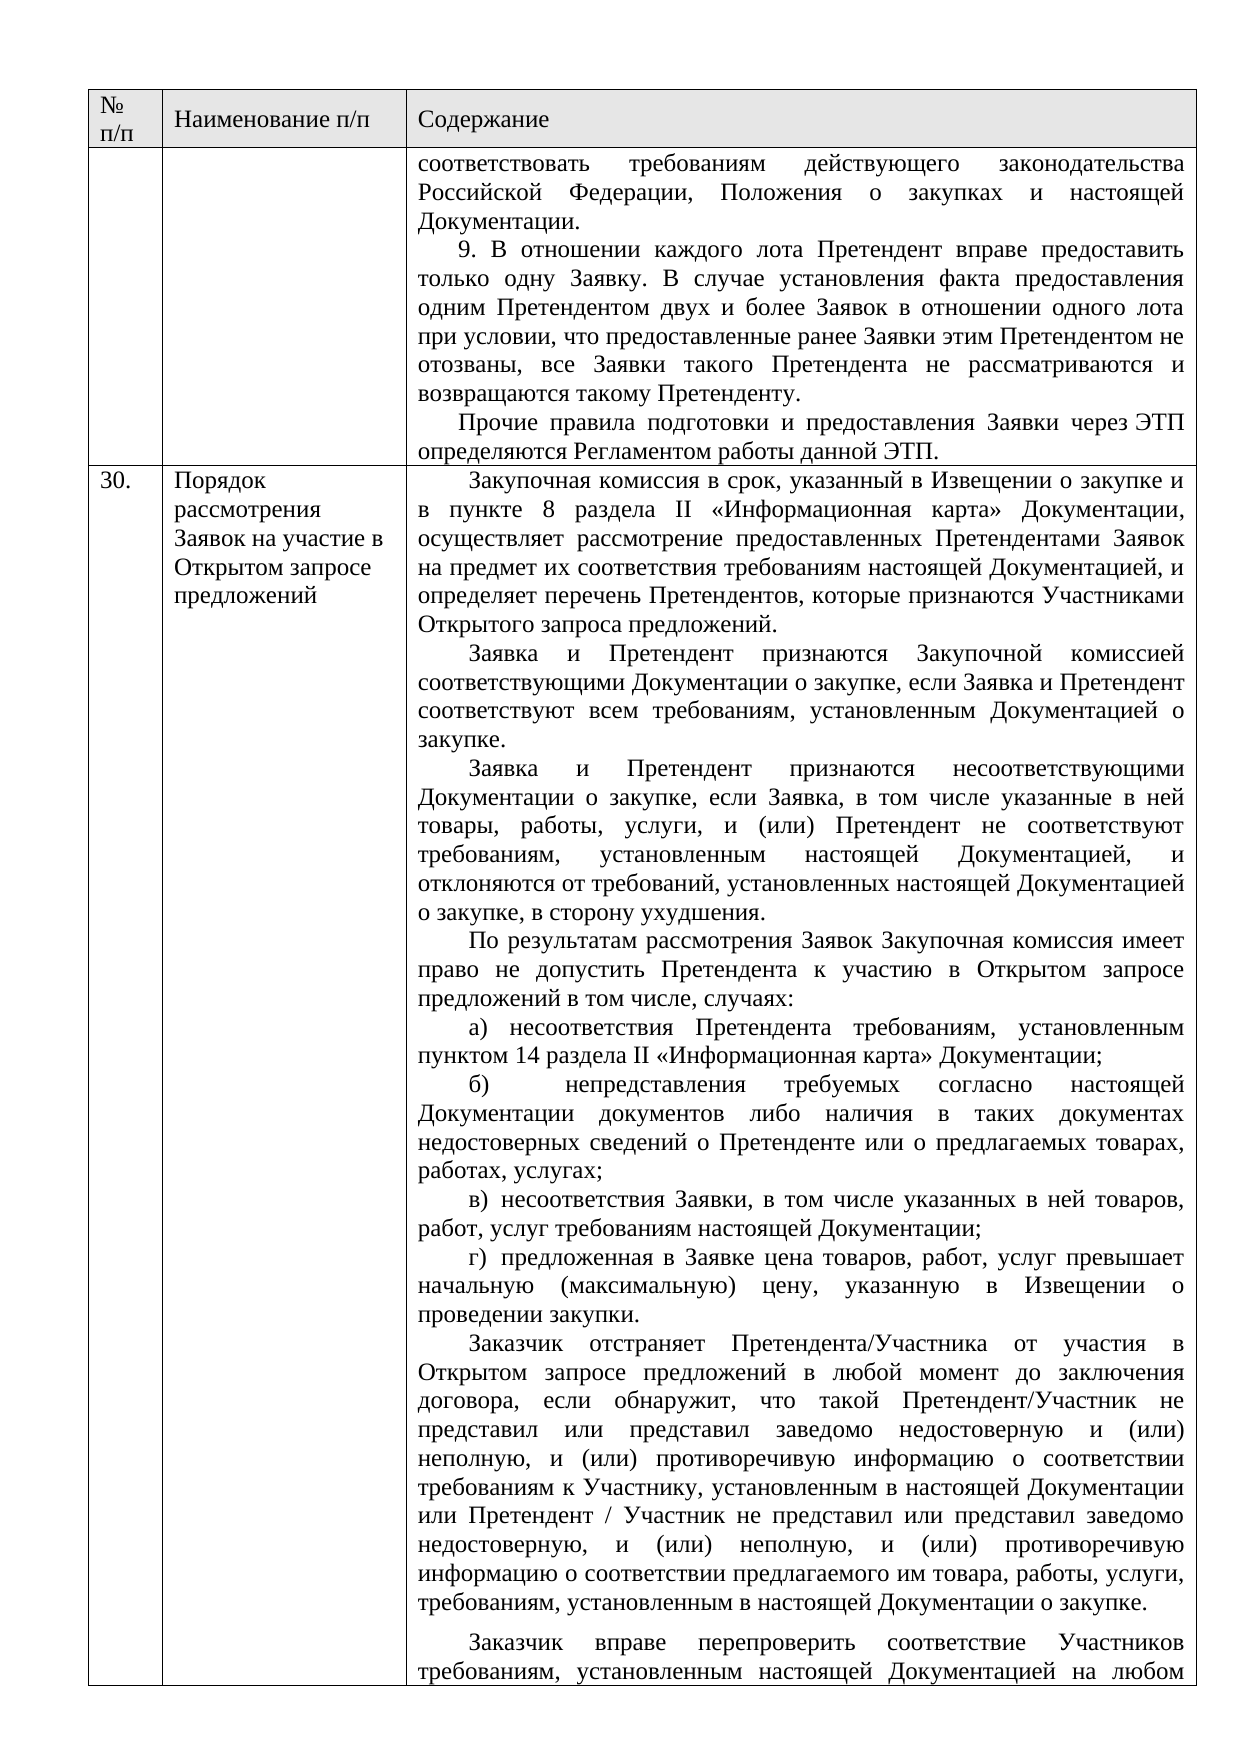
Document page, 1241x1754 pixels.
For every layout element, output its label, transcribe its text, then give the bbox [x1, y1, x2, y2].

table_header Наименование п/п [163, 90, 406, 147]
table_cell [163, 466, 406, 1685]
table_cell [89, 148, 162, 464]
table_header № п/п [89, 90, 162, 147]
table_cell [89, 466, 162, 1685]
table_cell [407, 148, 1196, 464]
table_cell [407, 466, 1196, 1685]
table_header Содержание [407, 90, 1196, 147]
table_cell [163, 148, 406, 464]
